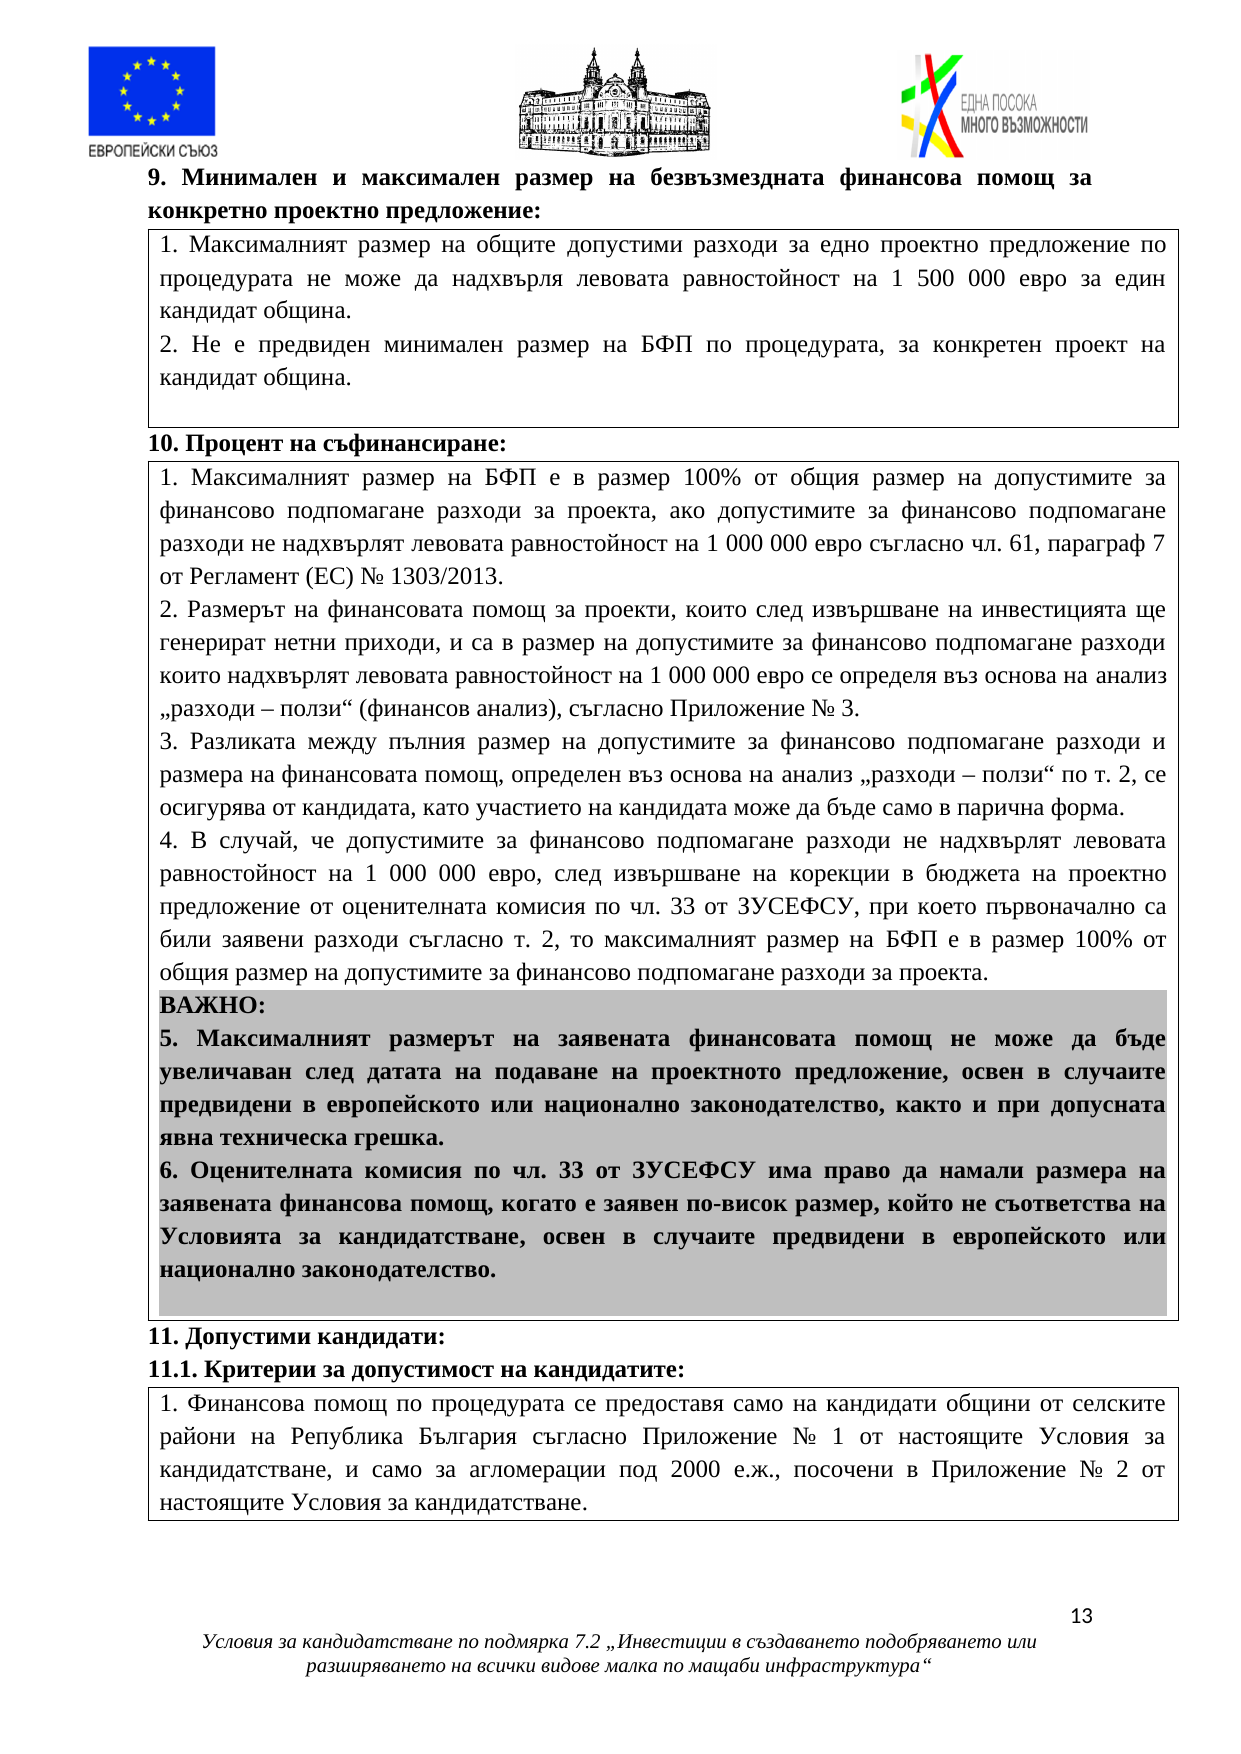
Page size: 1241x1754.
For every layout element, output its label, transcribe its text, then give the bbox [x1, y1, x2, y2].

subtitle 10. Процент на съфинансиране: [148, 428, 1093, 456]
subtitle 11. Допустими кандидати: [148, 1321, 1093, 1350]
picture [88, 45, 219, 160]
picture [514, 44, 718, 160]
table_header 1. Максималният размер на БФП е в размер 100% от общия размер на допустимите за финансово подпомагане разходи за проекта, ако допустимите за финансово подпомагане разходи не надхвърлят левовата равностойност на 1 000 000 евро съгласно чл. 61, параграф 7 от Регламент (ЕС) № 1303/2013. 2. Размерът на финансовата помощ за проекти, които след извършване на инвестицията ще генерират нетни приходи, и са в размер на допустимите за финансово подпомагане разходи които надхвърлят левовата равностойност на 1 000 000 евро се определя въз основа на анализ „разходи – ползи“ (финансов анализ), съгласно Приложение № 3. 3. Разликата между пълния размер на допустимите за финансово подпомагане разходи и размера на финансовата помощ, определен въз основа на анализ „разходи – ползи“ по т. 2, се осигурява от кандидата, като участието на кандидата може да бъде само в парична форма. 4. В случай, че допустимите за финансово подпомагане разходи не надхвърлят левовата равностойност на 1 000 000 евро, след извършване на корекции в бюджета на проектно предложение от оценителната комисия по чл. 33 от ЗУСЕФСУ, при което първоначално са били заявени разходи съгласно т. 2, то максималният размер на БФП е в размер 100% от общия размер на допустимите за финансово подпомагане разходи за проекта. ВАЖНО: 5. Максималният размерът на заявената финансовата помощ не може да бъде увеличаван след датата на подаване на проектното предложение, освен в случаите предвидени в европейското или национално законодателство, както и при допусната явна техническа грешка. 6. Оценителната комисия по чл. 33 от ЗУСЕФСУ има право да намали размера на заявената финансова помощ, когато е заявен по-висок размер, който не съответства на Условията за кандидатстване, освен в случаите предвидени в европейското или национално законодателство. [149, 462, 1178, 1320]
subtitle 11.1. Критерии за допустимост на кандидатите: [148, 1354, 1093, 1383]
table_header 1. Максималният размер на общите допустими разходи за едно проектно предложение по процедурата не може да надхвърля левовата равностойност на 1 500 000 евро за един кандидат община. 2. Не е предвиден минимален размер на БФП по процедурата, за конкретен проект на кандидат община. [149, 230, 1178, 427]
picture [896, 50, 1090, 160]
subtitle 9. Минимален и максимален размер на безвъзмездната финансова помощ за конкретно проектно предложение: [148, 162, 1093, 224]
